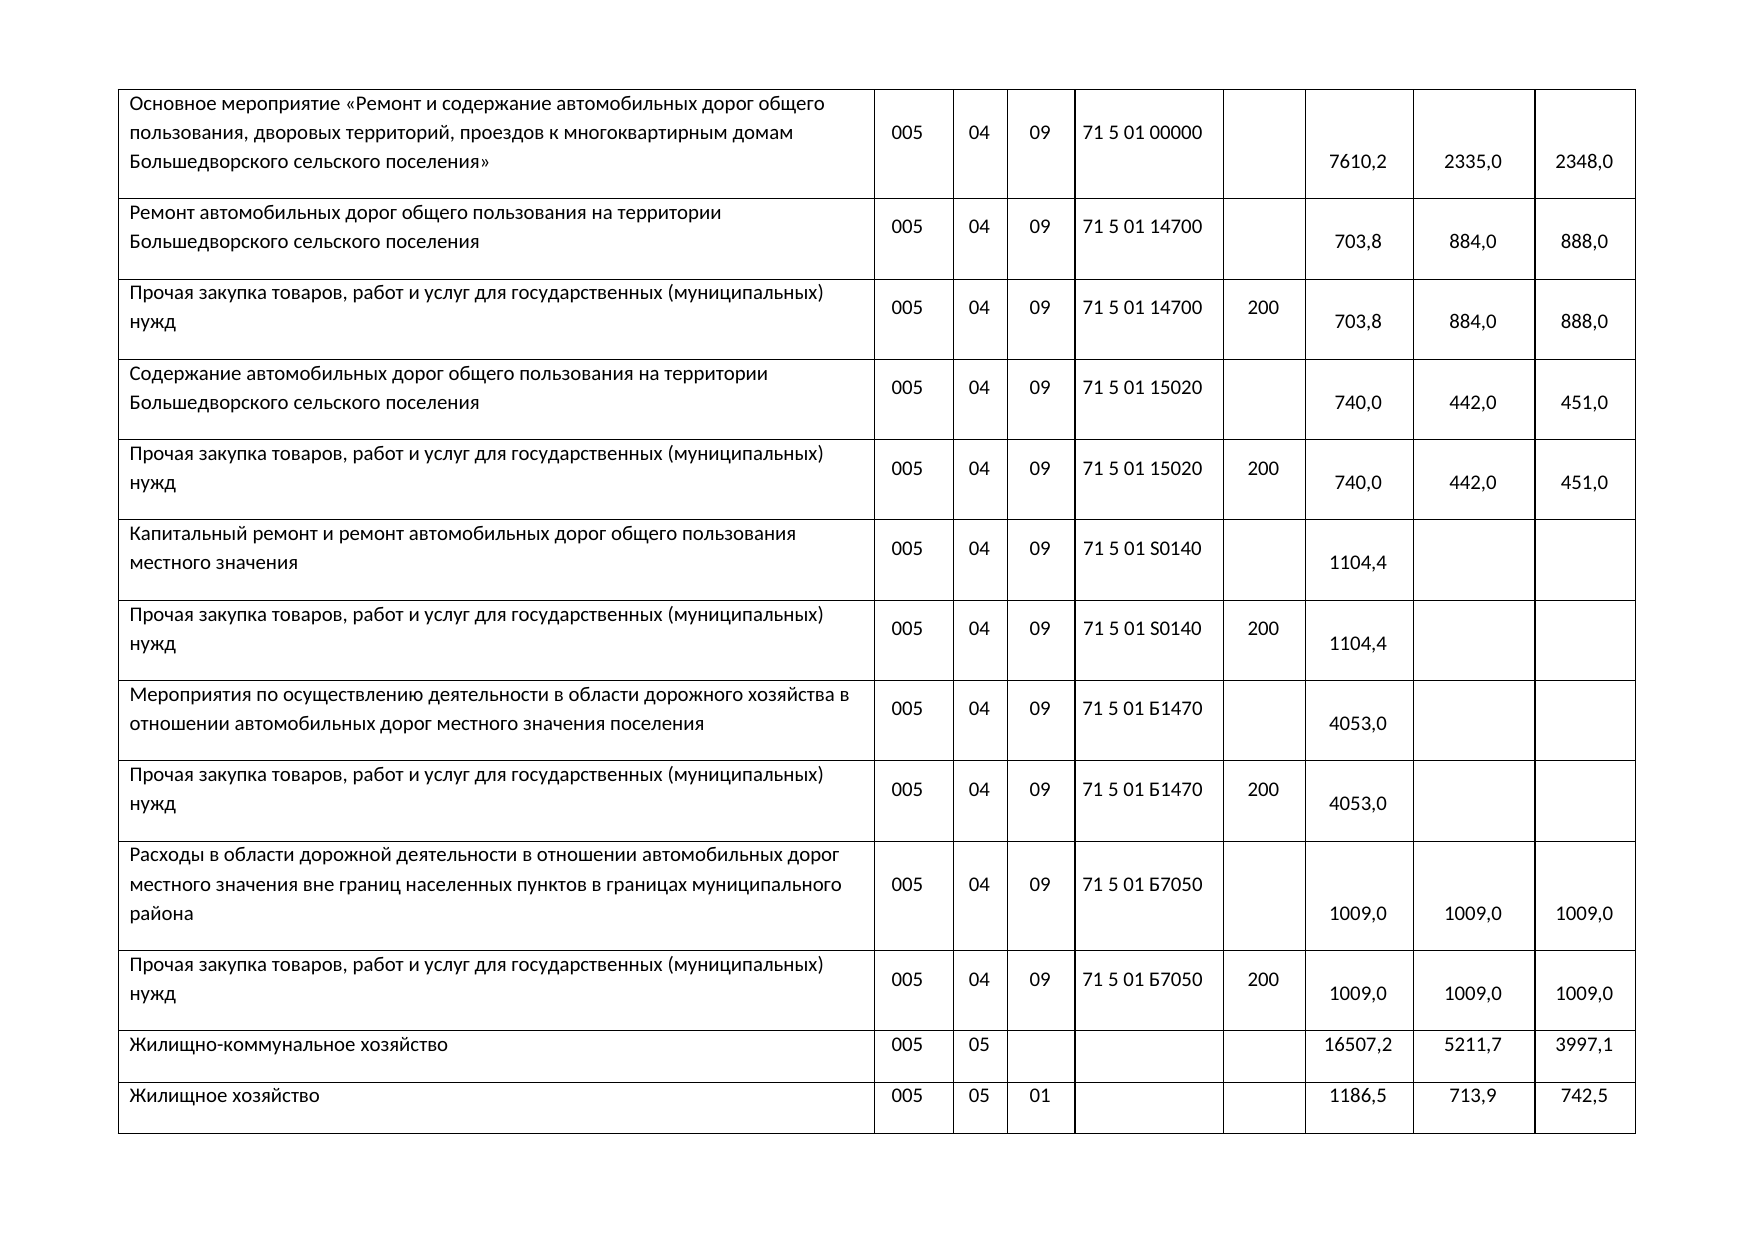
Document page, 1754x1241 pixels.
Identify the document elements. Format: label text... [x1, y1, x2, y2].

table_cell 71 5 01 00000 [1076, 90, 1223, 198]
table_cell 005 [875, 1031, 953, 1082]
table_cell 04 [954, 951, 1007, 1030]
table_cell 740,0 [1306, 440, 1413, 519]
table_cell 71 5 01 Б1470 [1076, 761, 1223, 841]
table_cell 3997,1 [1536, 1031, 1635, 1082]
table_cell 005 [875, 761, 953, 841]
table_cell 1009,0 [1414, 951, 1534, 1030]
table_cell 451,0 [1536, 440, 1635, 519]
table_cell 71 5 01 Б1470 [1076, 681, 1223, 760]
table_cell Содержание автомобильных дорог общего пользования на территории Большедворского сельского поселения [119, 360, 874, 439]
table_cell 4053,0 [1306, 761, 1413, 841]
table_cell 200 [1224, 440, 1305, 519]
table_cell 005 [875, 360, 953, 439]
table_cell 1009,0 [1536, 842, 1635, 950]
table_cell 09 [1008, 681, 1074, 760]
table_cell Жилищное хозяйство [119, 1083, 874, 1133]
table_cell 005 [875, 951, 953, 1030]
table_cell 005 [875, 601, 953, 680]
table_cell 200 [1224, 951, 1305, 1030]
table_cell [1536, 520, 1635, 600]
table_cell 01 [1008, 1083, 1074, 1133]
table_cell 09 [1008, 951, 1074, 1030]
table_cell 888,0 [1536, 199, 1635, 278]
table_cell 16507,2 [1306, 1031, 1413, 1082]
table_cell 71 5 01 15020 [1076, 440, 1223, 519]
table_cell 71 5 01 S0140 [1076, 601, 1223, 680]
table_cell 71 5 01 15020 [1076, 360, 1223, 439]
table_cell 1009,0 [1306, 951, 1413, 1030]
table_cell 703,8 [1306, 280, 1413, 359]
table_cell Жилищно-коммунальное хозяйство [119, 1031, 874, 1082]
table_cell 71 5 01 S0140 [1076, 520, 1223, 600]
table_cell 005 [875, 199, 953, 278]
table_cell 2335,0 [1414, 90, 1534, 198]
table_cell 71 5 01 14700 [1076, 280, 1223, 359]
table_cell 200 [1224, 601, 1305, 680]
table_cell Прочая закупка товаров, работ и услуг для государственных (муниципальных) нужд [119, 601, 874, 680]
table_cell 005 [875, 842, 953, 950]
table_cell Расходы в области дорожной деятельности в отношении автомобильных дорог местного значения вне границ населенных пунктов в границах муниципального района [119, 842, 874, 950]
table_cell [1224, 1083, 1305, 1133]
table_cell 005 [875, 1083, 953, 1133]
table_cell Прочая закупка товаров, работ и услуг для государственных (муниципальных) нужд [119, 761, 874, 841]
table_cell 888,0 [1536, 280, 1635, 359]
table_cell [1224, 360, 1305, 439]
table_cell Мероприятия по осуществлению деятельности в области дорожного хозяйства в отношении автомобильных дорог местного значения поселения [119, 681, 874, 760]
table_cell 09 [1008, 90, 1074, 198]
table_cell 4053,0 [1306, 681, 1413, 760]
table_cell Прочая закупка товаров, работ и услуг для государственных (муниципальных) нужд [119, 280, 874, 359]
table_cell 71 5 01 14700 [1076, 199, 1223, 278]
table_cell [1224, 1031, 1305, 1082]
table_cell 05 [954, 1083, 1007, 1133]
table_cell 09 [1008, 280, 1074, 359]
table_cell 09 [1008, 199, 1074, 278]
table_cell 442,0 [1414, 360, 1534, 439]
table_cell 04 [954, 360, 1007, 439]
table_cell [1008, 1031, 1074, 1082]
table_cell 713,9 [1414, 1083, 1534, 1133]
table_cell 7610,2 [1306, 90, 1413, 198]
table_cell 09 [1008, 761, 1074, 841]
table_cell 1009,0 [1306, 842, 1413, 950]
table_cell 04 [954, 280, 1007, 359]
table_cell [1076, 1031, 1223, 1082]
table_cell 04 [954, 520, 1007, 600]
table_cell [1414, 601, 1534, 680]
table_cell 884,0 [1414, 280, 1534, 359]
table_cell 71 5 01 Б7050 [1076, 842, 1223, 950]
table_cell [1224, 520, 1305, 600]
table_cell 71 5 01 Б7050 [1076, 951, 1223, 1030]
table_cell [1224, 842, 1305, 950]
table_cell 742,5 [1536, 1083, 1635, 1133]
table_cell [1536, 681, 1635, 760]
table_cell 005 [875, 440, 953, 519]
table_cell 05 [954, 1031, 1007, 1082]
table_cell 005 [875, 280, 953, 359]
table_cell 04 [954, 440, 1007, 519]
table_cell 09 [1008, 601, 1074, 680]
table_cell 884,0 [1414, 199, 1534, 278]
table_cell 09 [1008, 520, 1074, 600]
table_cell 1009,0 [1414, 842, 1534, 950]
table_cell 04 [954, 601, 1007, 680]
table_cell 09 [1008, 440, 1074, 519]
table_cell 04 [954, 761, 1007, 841]
table_cell [1414, 761, 1534, 841]
table_cell [1076, 1083, 1223, 1133]
table_cell Прочая закупка товаров, работ и услуг для государственных (муниципальных) нужд [119, 951, 874, 1030]
table_cell 09 [1008, 842, 1074, 950]
table_cell 703,8 [1306, 199, 1413, 278]
table_cell [1224, 90, 1305, 198]
table_cell 1104,4 [1306, 601, 1413, 680]
table_cell 451,0 [1536, 360, 1635, 439]
table_cell [1224, 199, 1305, 278]
table_cell Основное мероприятие «Ремонт и содержание автомобильных дорог общего пользования, дворовых территорий, проездов к многоквартирным домам Большедворского сельского поселения» [119, 90, 874, 198]
table_cell 04 [954, 199, 1007, 278]
table_cell 005 [875, 681, 953, 760]
table_cell 04 [954, 90, 1007, 198]
table_cell 04 [954, 842, 1007, 950]
table_cell 1009,0 [1536, 951, 1635, 1030]
table_cell 005 [875, 520, 953, 600]
table_cell [1536, 761, 1635, 841]
table_cell [1414, 520, 1534, 600]
table_cell Капитальный ремонт и ремонт автомобильных дорог общего пользования местного значения [119, 520, 874, 600]
table_cell Ремонт автомобильных дорог общего пользования на территории Большедворского сельского поселения [119, 199, 874, 278]
table_cell 1186,5 [1306, 1083, 1413, 1133]
table_cell 09 [1008, 360, 1074, 439]
table_cell 5211,7 [1414, 1031, 1534, 1082]
table_cell 740,0 [1306, 360, 1413, 439]
table_cell 442,0 [1414, 440, 1534, 519]
table_cell 1104,4 [1306, 520, 1413, 600]
table_cell [1536, 601, 1635, 680]
table_cell Прочая закупка товаров, работ и услуг для государственных (муниципальных) нужд [119, 440, 874, 519]
table_cell 200 [1224, 280, 1305, 359]
table_cell 200 [1224, 761, 1305, 841]
table_cell 04 [954, 681, 1007, 760]
table_cell [1224, 681, 1305, 760]
table_cell [1414, 681, 1534, 760]
table_cell 005 [875, 90, 953, 198]
table_cell 2348,0 [1536, 90, 1635, 198]
